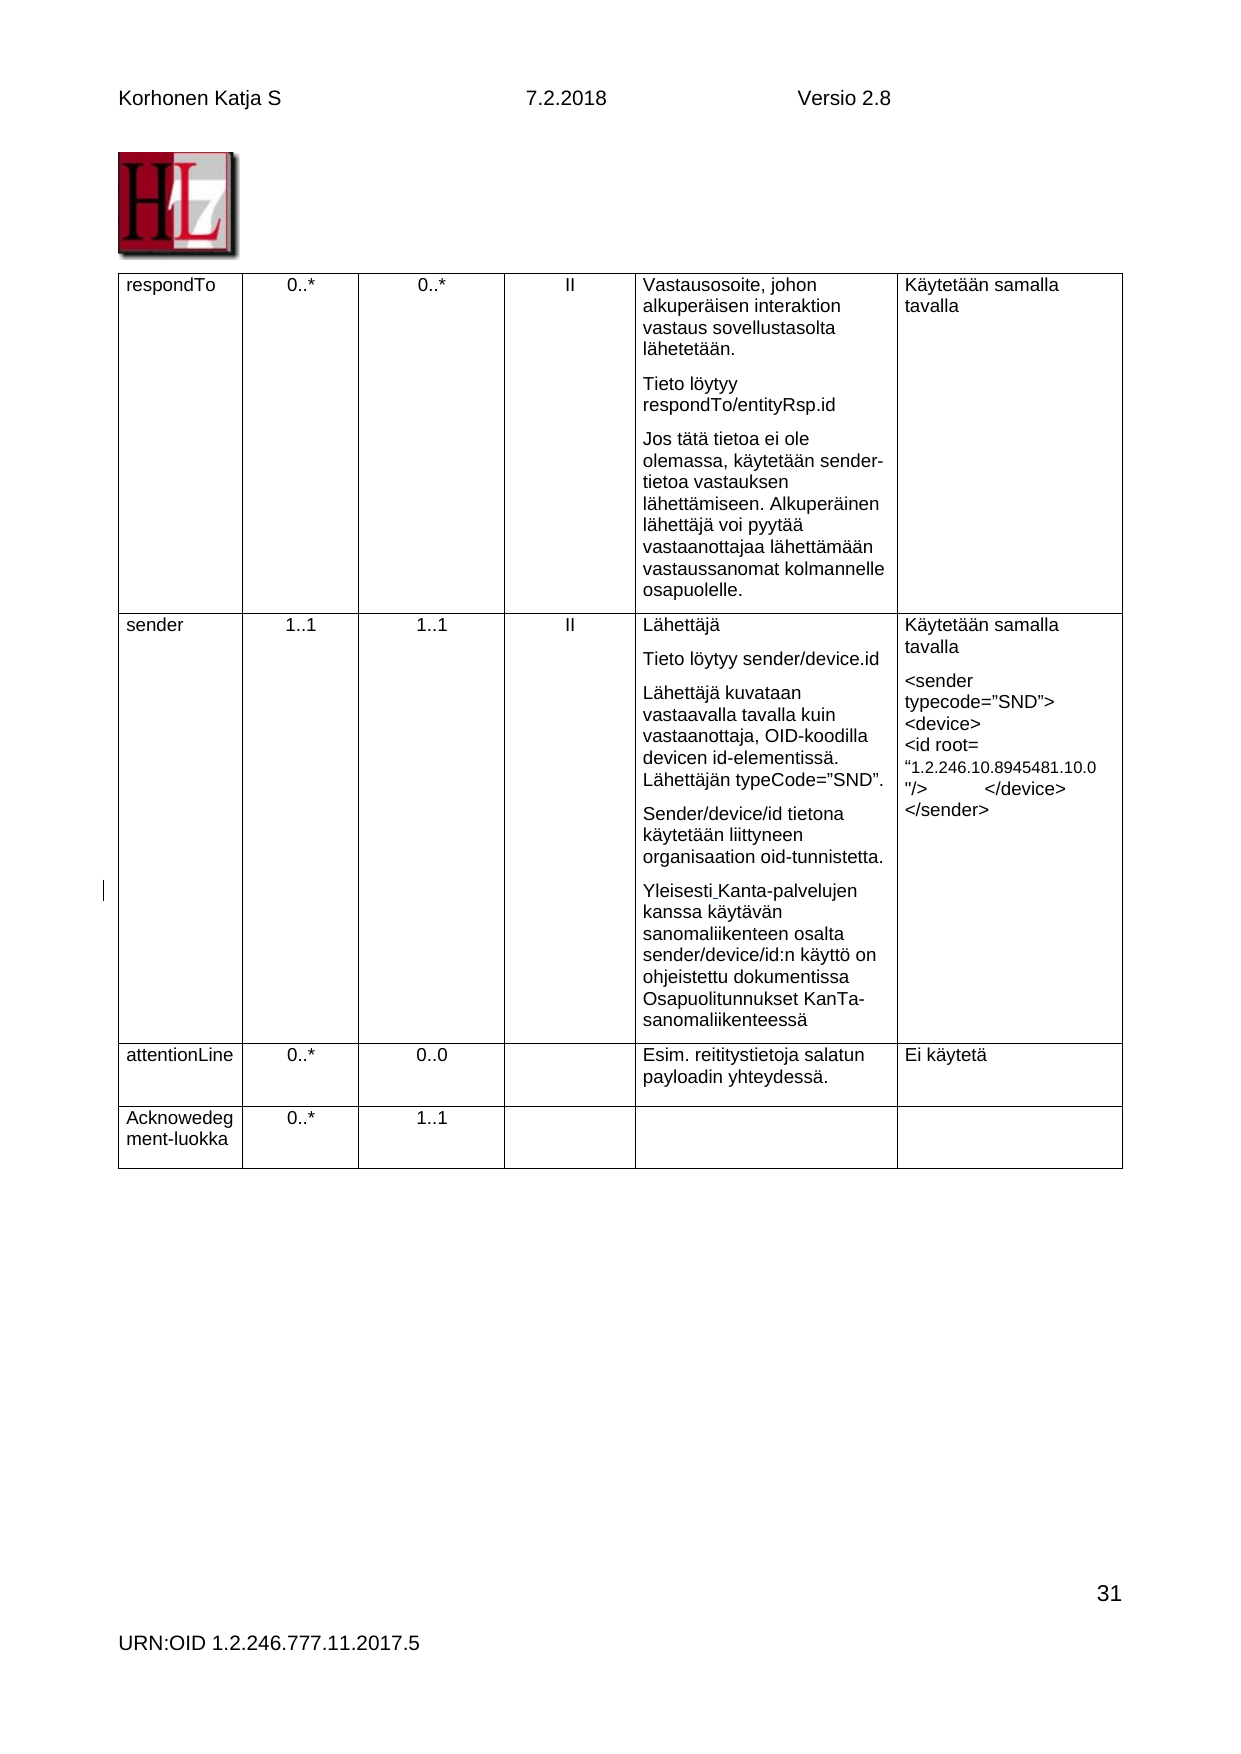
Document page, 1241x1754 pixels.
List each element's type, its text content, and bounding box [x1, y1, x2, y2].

table_cell Käytetään samalla tavalla <sender typecode=”SND”> <device> <id root= “1.2.246.10.8945481.10.0 "/> </device> </sender> [898, 614, 1122, 1043]
table_cell 1..1 [243, 614, 358, 1043]
table_cell [898, 1107, 1122, 1168]
table_cell Käytetään samalla tavalla [898, 274, 1122, 613]
table_cell 0..* [243, 1107, 358, 1168]
table_cell [636, 1107, 897, 1168]
table_cell attentionLine [119, 1044, 242, 1106]
table_cell 0..* [243, 1044, 358, 1106]
table_cell 1..1 [359, 614, 504, 1043]
table_cell [505, 1107, 635, 1168]
table_cell Vastausosoite, johon alkuperäisen interaktion vastaus sovellustasolta lähetetään. Tieto löytyy respondTo/entityRsp.id Jos tätä tietoa ei ole olemassa, käytetään sender-tietoa vastauksen lähettämiseen. Alkuperäinen lähettäjä voi pyytää vastaanottajaa lähettämään vastaussanomat kolmannelle osapuolelle. [636, 274, 897, 613]
table_cell [505, 1044, 635, 1106]
table_cell respondTo [119, 274, 242, 613]
table_cell 0..* [359, 274, 504, 613]
table_cell Ei käytetä [898, 1044, 1122, 1106]
table_cell Lähettäjä Tieto löytyy sender/device.id Lähettäjä kuvataan vastaavalla tavalla kuin vastaanottaja, OID-koodilla devicen id-elementissä. Lähettäjän typeCode=”SND”. Sender/device/id tietona käytetään liittyneen organisaation oid-tunnistetta. YleisestiKanta-palvelujen kanssa käytävän sanomaliikenteen osalta sender/device/id:n käyttö on ohjeistettu dokumentissa Osapuolitunnukset KanTa-sanomaliikenteessä [636, 614, 897, 1043]
table_cell 1..1 [359, 1107, 504, 1168]
table_cell 0..0 [359, 1044, 504, 1106]
table_cell sender [119, 614, 242, 1043]
table_cell II [505, 614, 635, 1043]
table_cell 0..* [243, 274, 358, 613]
picture [118, 152, 241, 260]
table_cell Acknowedegment-luokka [119, 1107, 242, 1168]
table_cell II [505, 274, 635, 613]
table_cell Esim. reititystietoja salatun payloadin yhteydessä. [636, 1044, 897, 1106]
